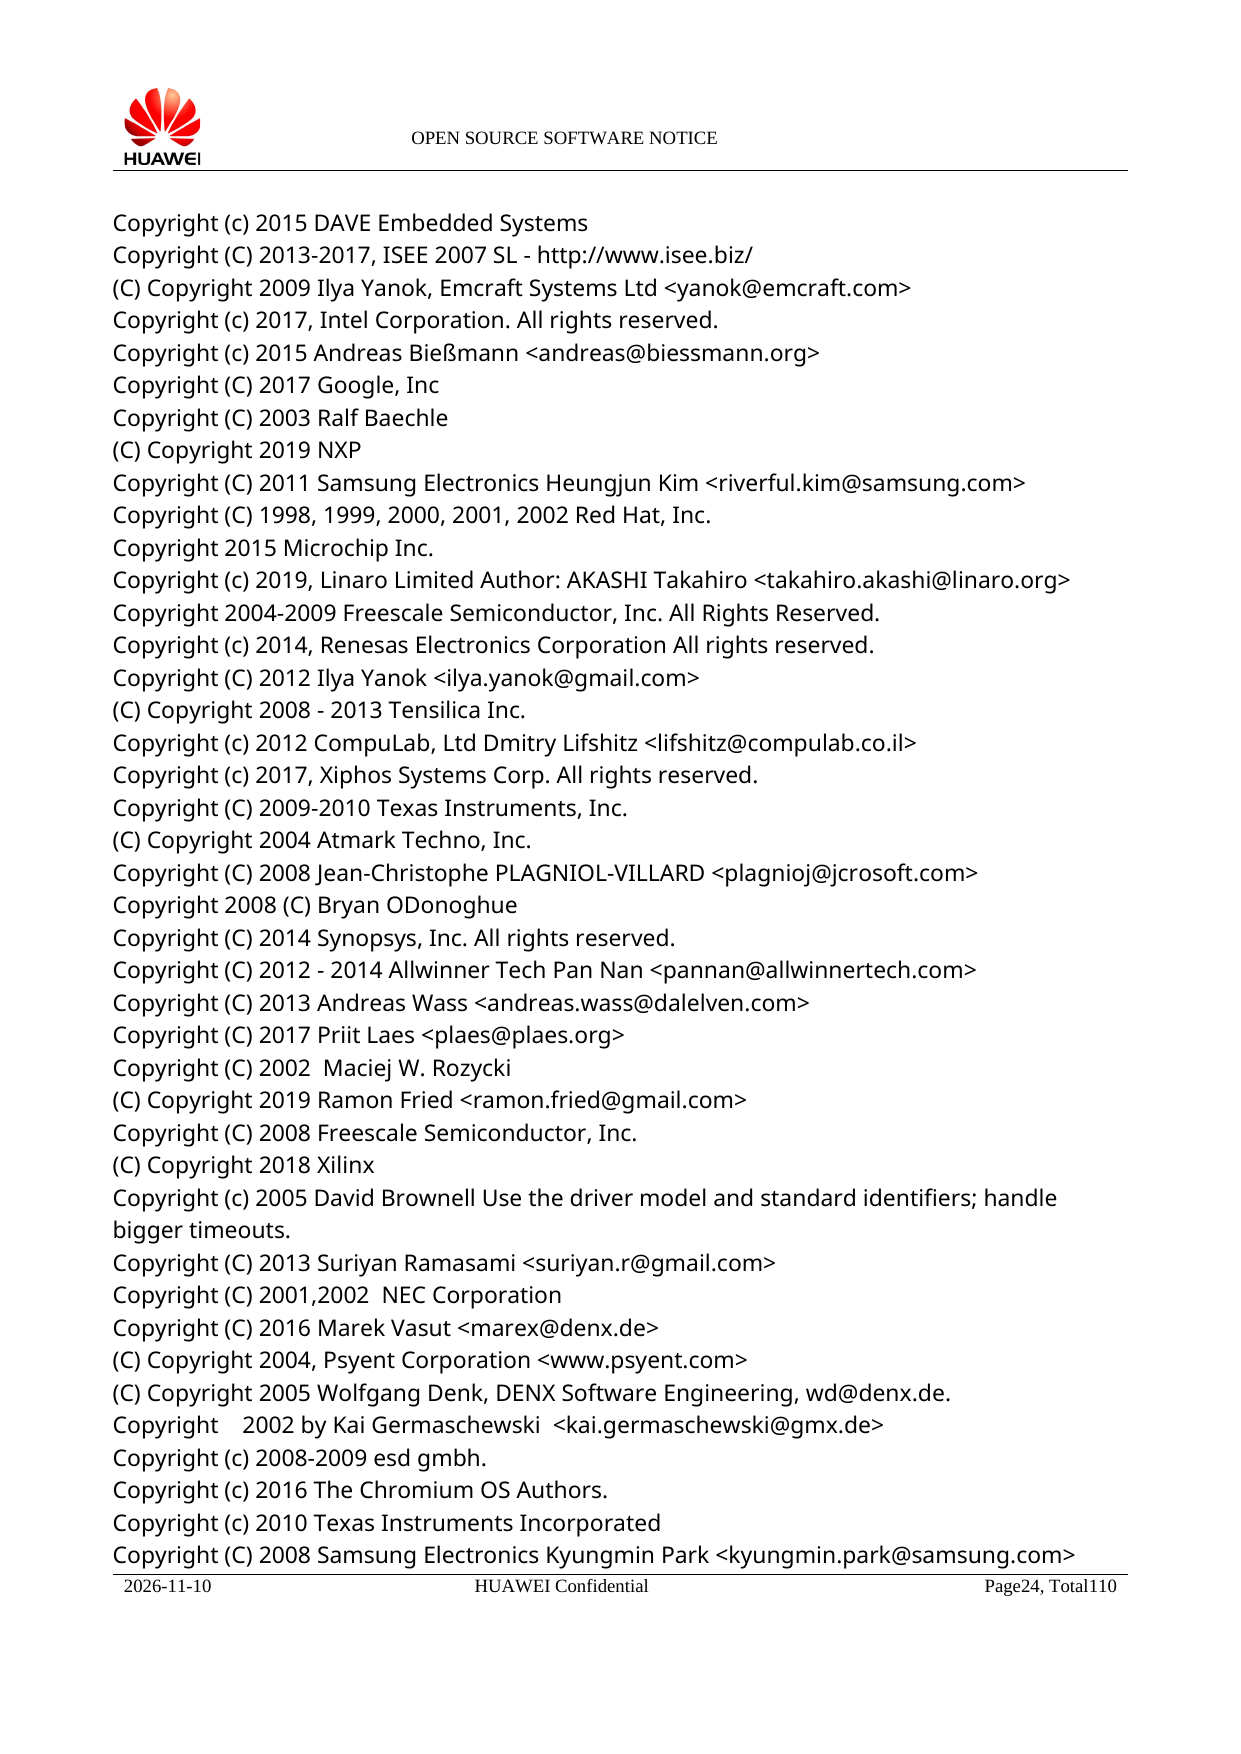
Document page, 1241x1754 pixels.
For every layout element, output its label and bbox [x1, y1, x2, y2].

picture [124, 88, 201, 165]
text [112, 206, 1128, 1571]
